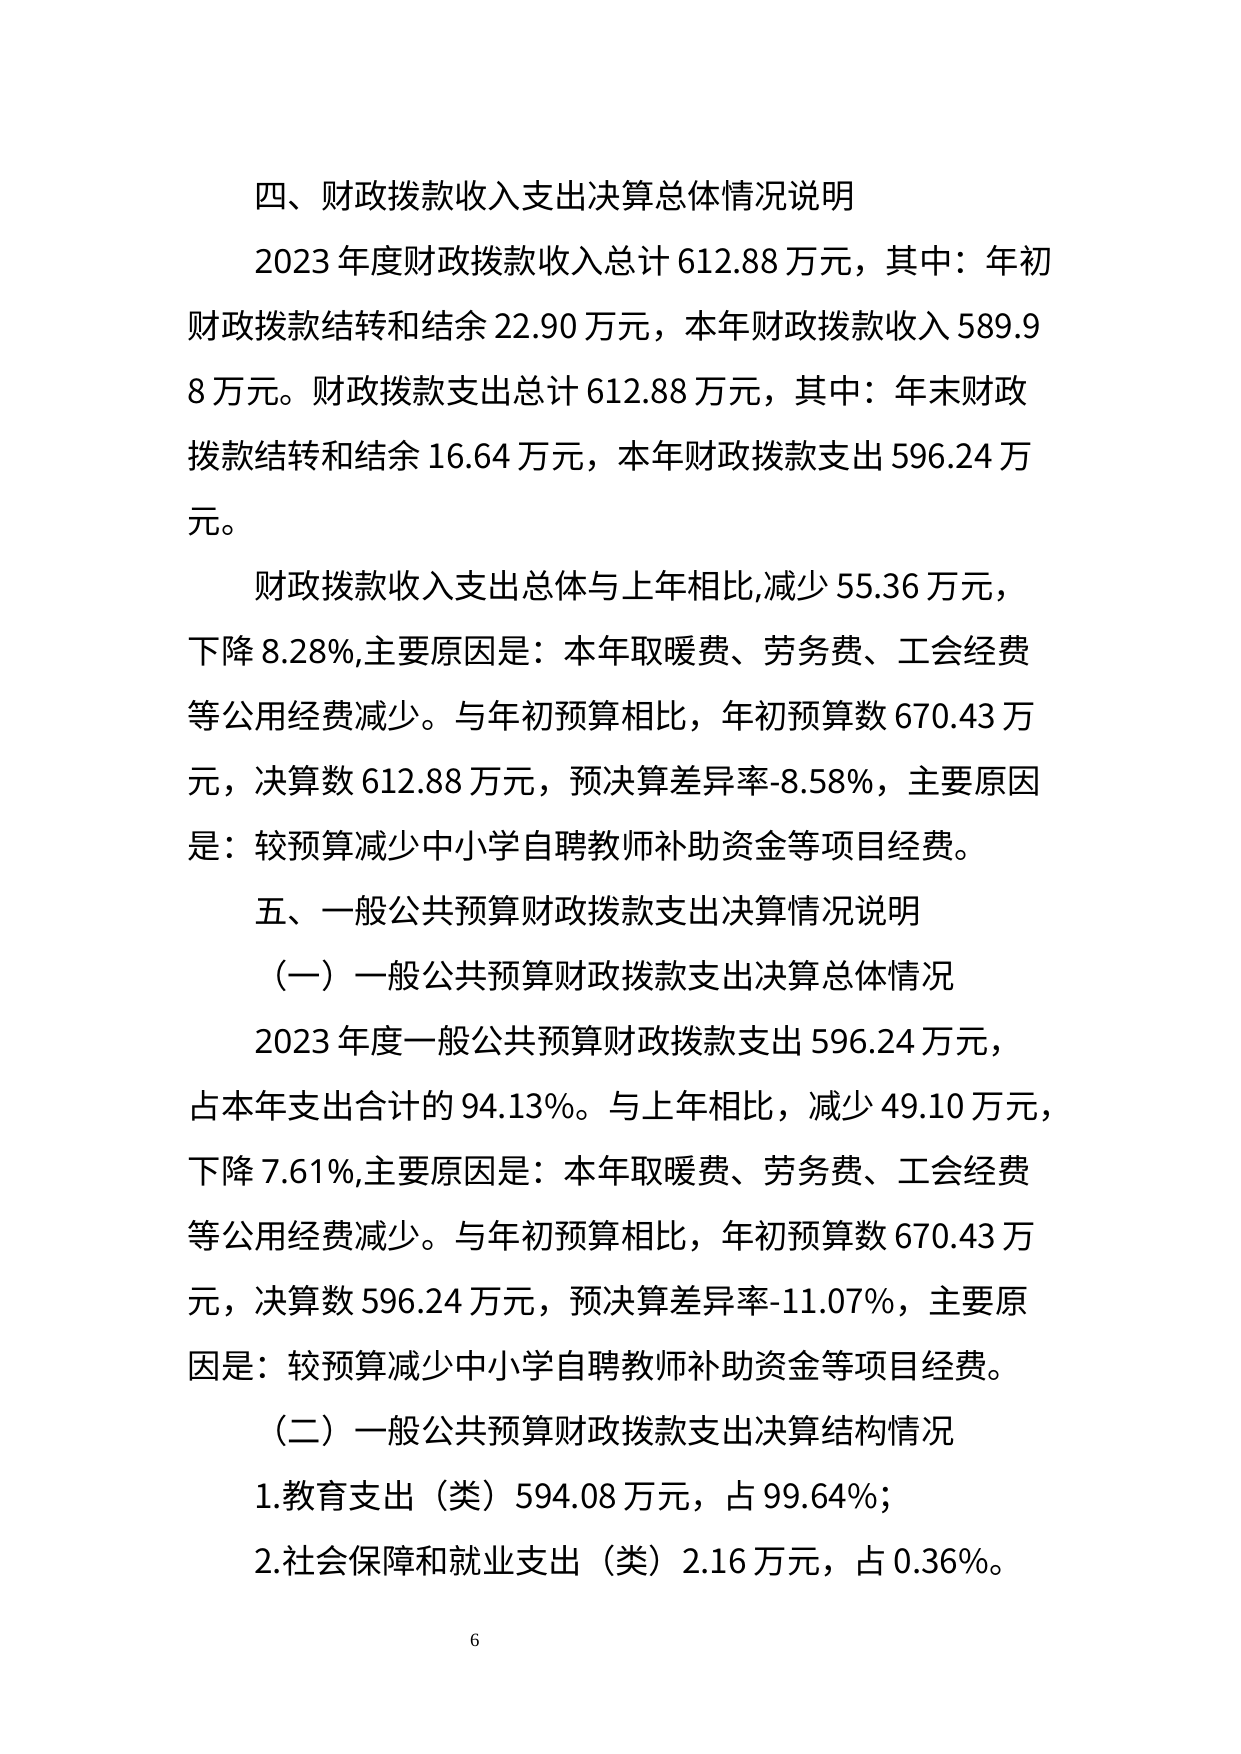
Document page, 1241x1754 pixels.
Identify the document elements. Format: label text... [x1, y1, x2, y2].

text 财政拨款收入支出总体与上年相比,减少55.36万元，下降8.28%,主要原因是：本年取暖费、劳务费、工会经费等公用经费减少。与年初预算相比，年初预算数670.43万元，决算数612.88万元，预决算差异率-8.58%，主要原因是：较预算减少中小学自聘教师补助资金等项目经费。 [187, 552, 1053, 877]
text 1.教育支出（类）594.08万元，占99.64%； [187, 1462, 1053, 1527]
text （一）一般公共预算财政拨款支出决算总体情况 [187, 942, 1053, 1007]
list 一般公共预算财政拨款支出决算结构情况 [187, 1397, 1053, 1462]
text 五、一般公共预算财政拨款支出决算情况说明 [187, 877, 1053, 942]
text 2023年度财政拨款收入总计612.88万元，其中：年初财政拨款结转和结余22.90万元，本年财政拨款收入589.98万元。财政拨款支出总计612.88万元，其中：年末财政拨款结转和结余16.64万元，本年财政拨款支出596.24万元。 [187, 227, 1053, 552]
text 2.社会保障和就业支出（类）2.16万元，占0.36%。 [187, 1527, 1053, 1592]
text 四、财政拨款收入支出决算总体情况说明 [187, 162, 1053, 227]
text 2023年度一般公共预算财政拨款支出596.24万元，占本年支出合计的94.13%。与上年相比，减少49.10万元，下降7.61%,主要原因是：本年取暖费、劳务费、工会经费等公用经费减少。与年初预算相比，年初预算数670.43万元，决算数596.24万元，预决算差异率-11.07%，主要原因是：较预算减少中小学自聘教师补助资金等项目经费。 [187, 1007, 1053, 1397]
